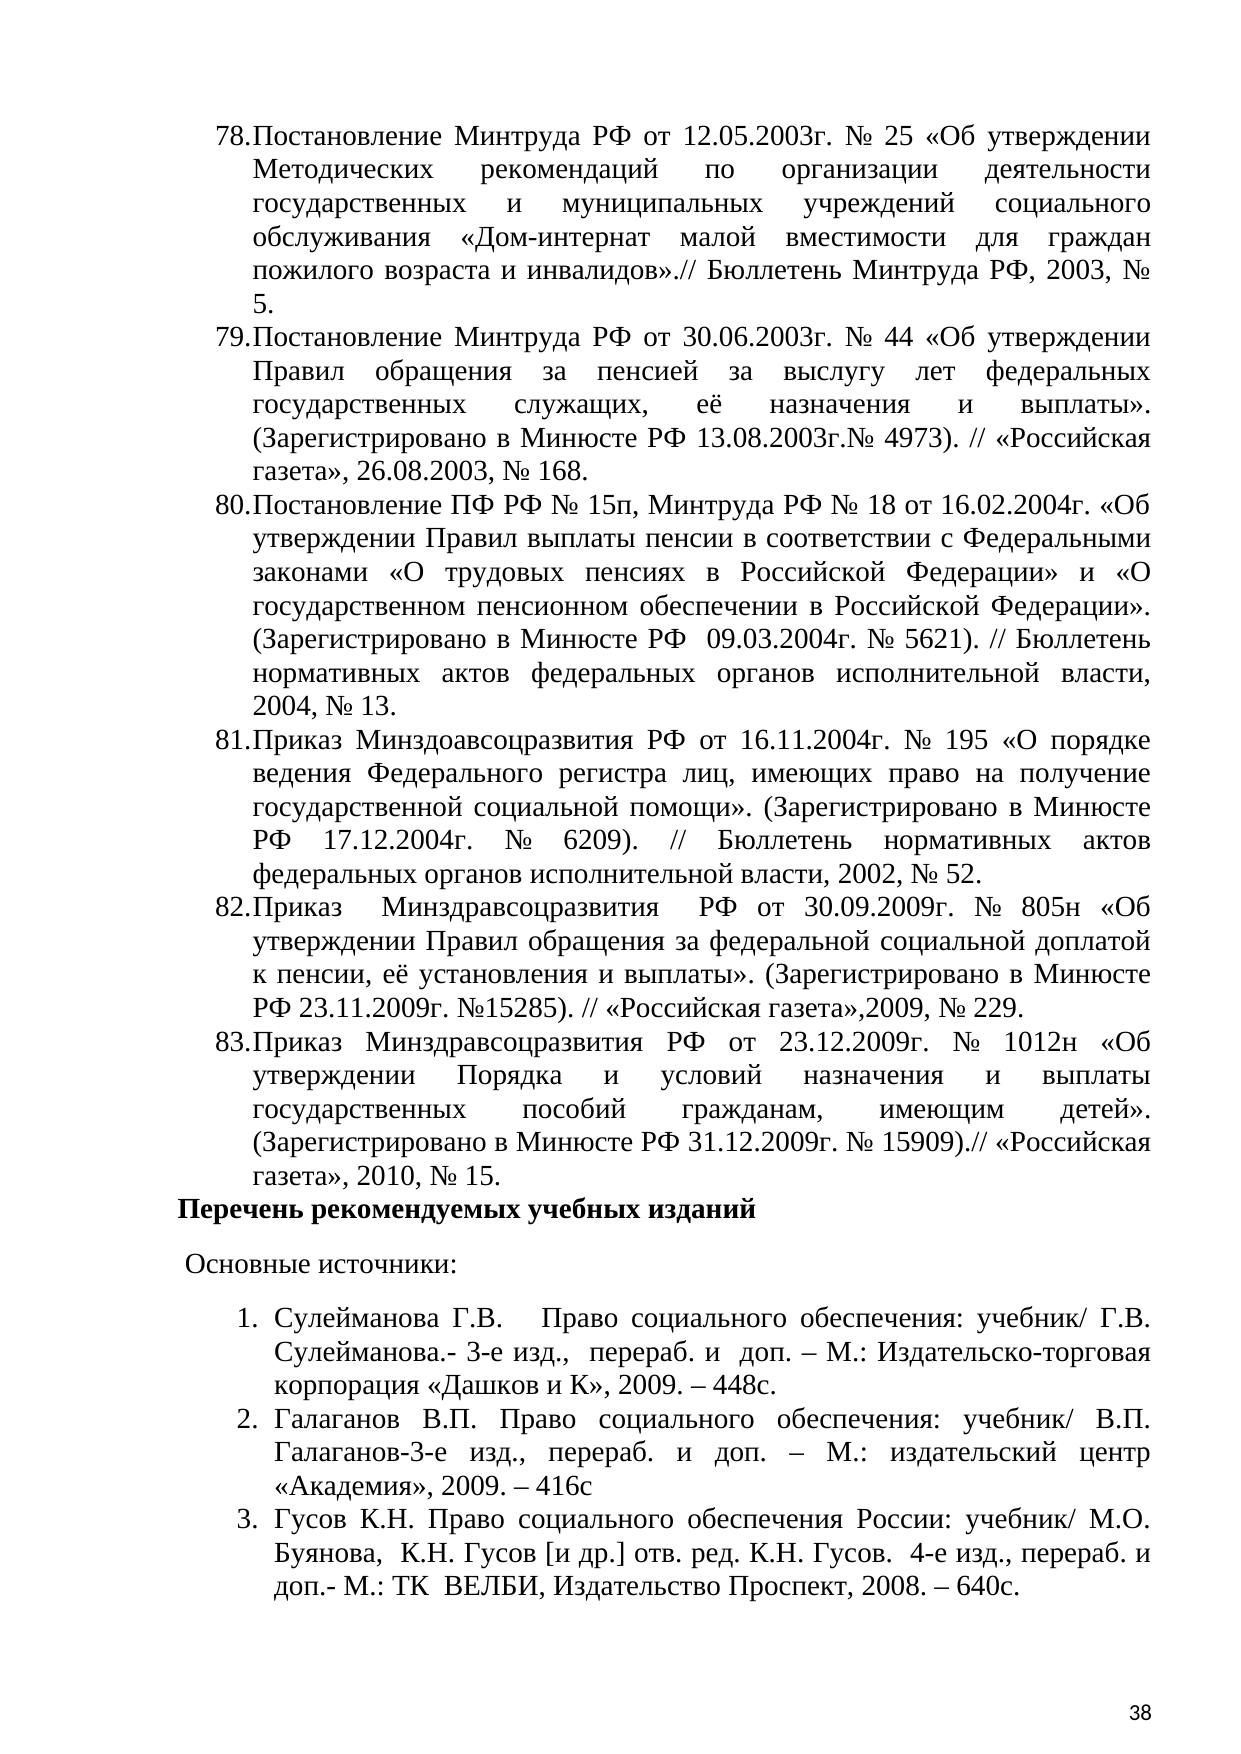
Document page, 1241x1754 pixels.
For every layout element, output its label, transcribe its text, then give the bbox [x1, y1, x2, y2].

list Приказ Минздравсоцразвития РФ от 23.12.2009г. № 1012н «Об утверждении Порядка и условий назначения и выплаты государственных пособий гражданам, имеющим детей». (Зарегистрировано в Минюсте РФ 31.12.2009г. № 15909).// «Российская газета», 2010, № 15. [215, 1024, 1152, 1191]
list Галаганов В.П. Право социального обеспечения: учебник/ В.П. Галаганов-3-е изд., перераб. и доп. – М.: издательский центр «Академия», 2009. – 416с [236, 1401, 1152, 1501]
list Постановление Минтруда РФ от 30.06.2003г. № 44 «Об утверждении Правил обращения за пенсией за выслугу лет федеральных государственных служащих, её назначения и выплаты». (Зарегистрировано в Минюсте РФ 13.08.2003г.№ 4973). // «Российская газета», 26.08.2003, № 168. [215, 319, 1152, 487]
list Сулейманова Г.В. Право социального обеспечения: учебник/ Г.В. Сулейманова.- 3-е изд., перераб. и доп. – М.: Издательско-торговая корпорация «Дашков и К», 2009. – 448с. [236, 1300, 1152, 1401]
list Приказ Минздоавсоцразвития РФ от 16.11.2004г. № 195 «О порядке ведения Федерального регистра лиц, имеющих право на получение государственной социальной помощи». (Зарегистрировано в Минюсте РФ 17.12.2004г. № 6209). // Бюллетень нормативных актов федеральных органов исполнительной власти, 2002, № 52. [215, 722, 1152, 889]
list Постановление ПФ РФ № 15п, Минтруда РФ № 18 от 16.02.2004г. «Об утверждении Правил выплаты пенсии в соответствии с Федеральными законами «О трудовых пенсиях в Российской Федерации» и «О государственном пенсионном обеспечении в Российской Федерации». (Зарегистрировано в Минюсте РФ 09.03.2004г. № 5621). // Бюллетень нормативных актов федеральных органов исполнительной власти, 2004, № 13. [215, 487, 1152, 722]
list Приказ Минздравсоцразвития РФ от 30.09.2009г. № 805н «Об утверждении Правил обращения за федеральной социальной доплатой к пенсии, её установления и выплаты». (Зарегистрировано в Минюсте РФ 23.11.2009г. №15285). // «Российская газета»,2009, № 229. [215, 889, 1152, 1024]
text Основные источники: [177, 1246, 1152, 1279]
text Перечень рекомендуемых учебных изданий [177, 1191, 1152, 1225]
list Постановление Минтруда РФ от 12.05.2003г. № 25 «Об утверждении Методических рекомендаций по организации деятельности государственных и муниципальных учреждений социального обслуживания «Дом-интернат малой вместимости для граждан пожилого возраста и инвалидов».// Бюллетень Минтруда РФ, 2003, № 5. [215, 118, 1152, 319]
list Гусов К.Н. Право социального обеспечения России: учебник/ М.О. Буянова, К.Н. Гусов [и др.] отв. ред. К.Н. Гусов. 4-е изд., перераб. и доп.- М.: ТК ВЕЛБИ, Издательство Проспект, 2008. – 640с. [236, 1501, 1152, 1602]
